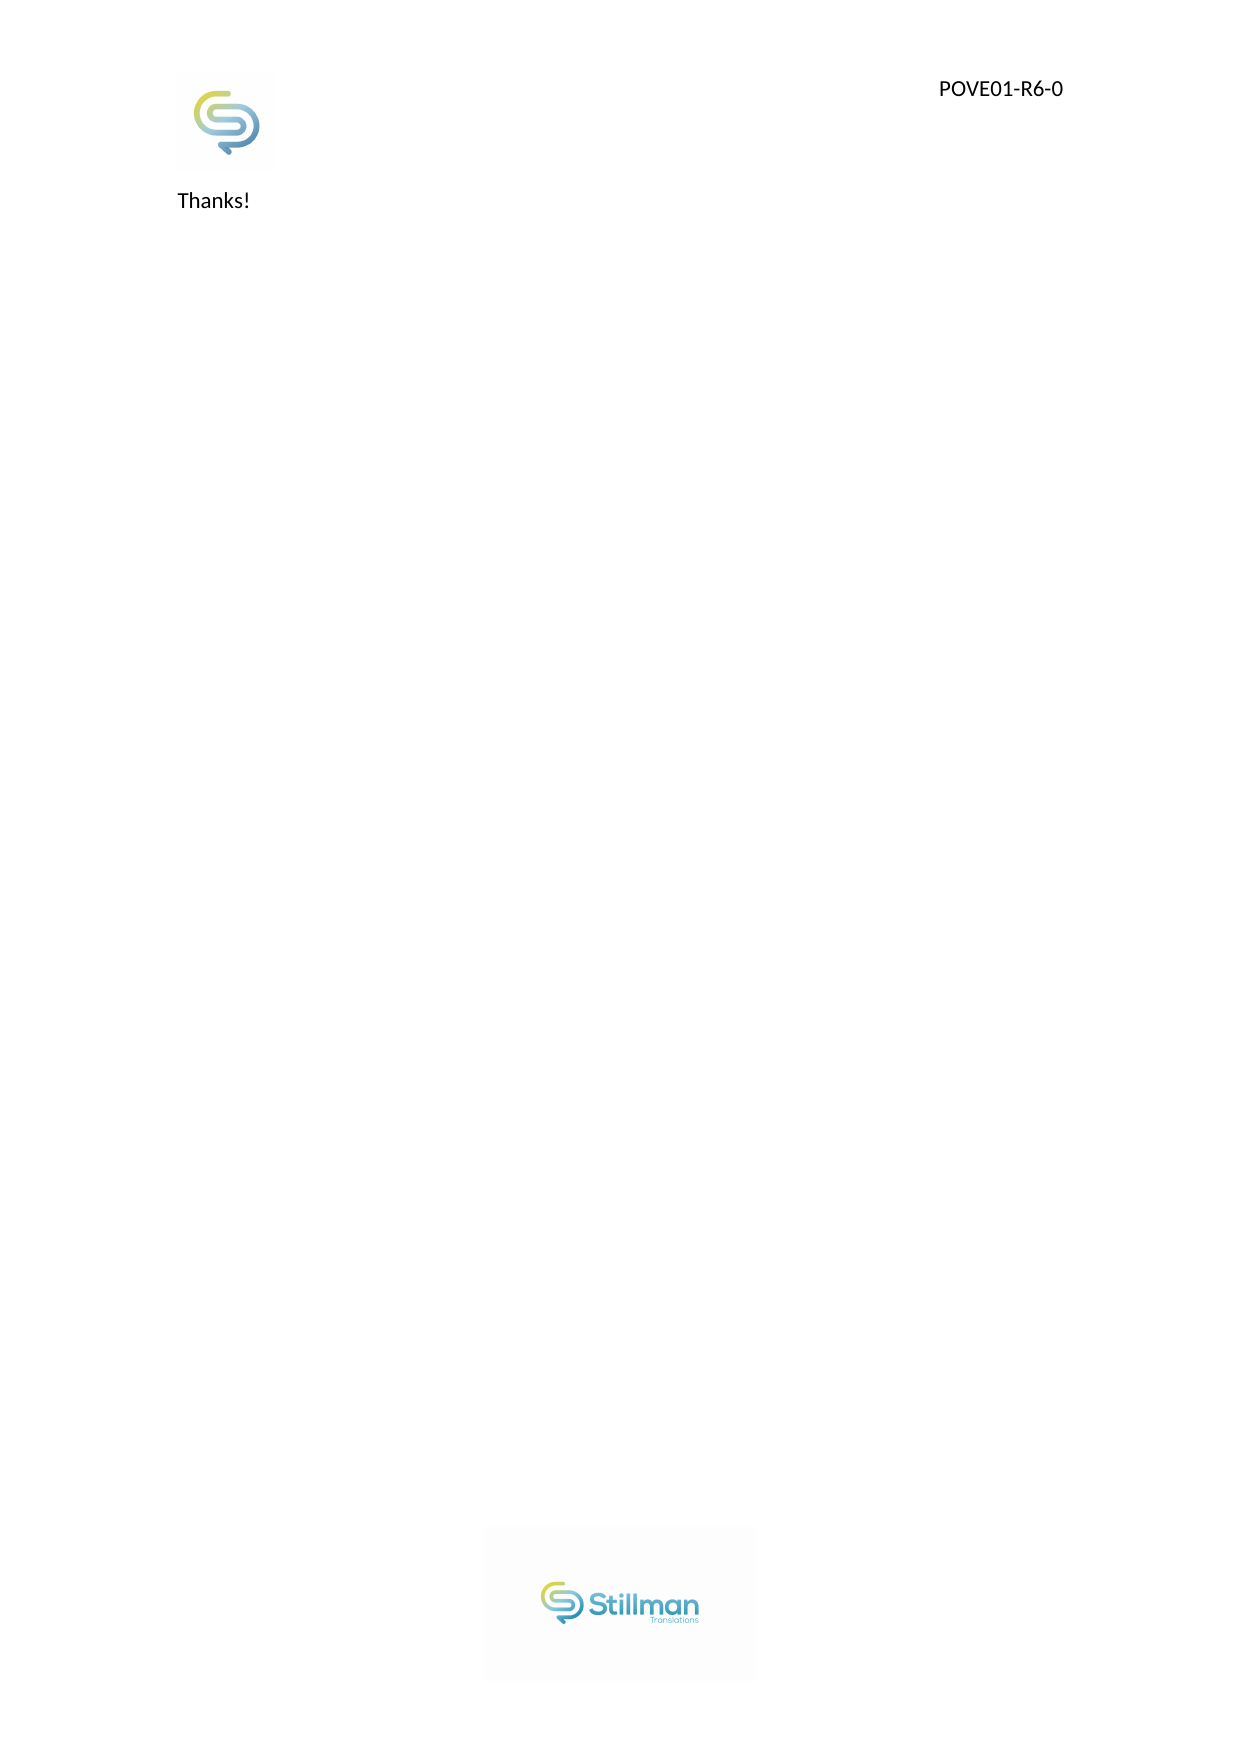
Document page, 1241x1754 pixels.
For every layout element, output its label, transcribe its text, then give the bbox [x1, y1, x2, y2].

text Thanks! [177, 186, 1063, 214]
picture [483, 1527, 757, 1681]
picture [177, 73, 276, 172]
